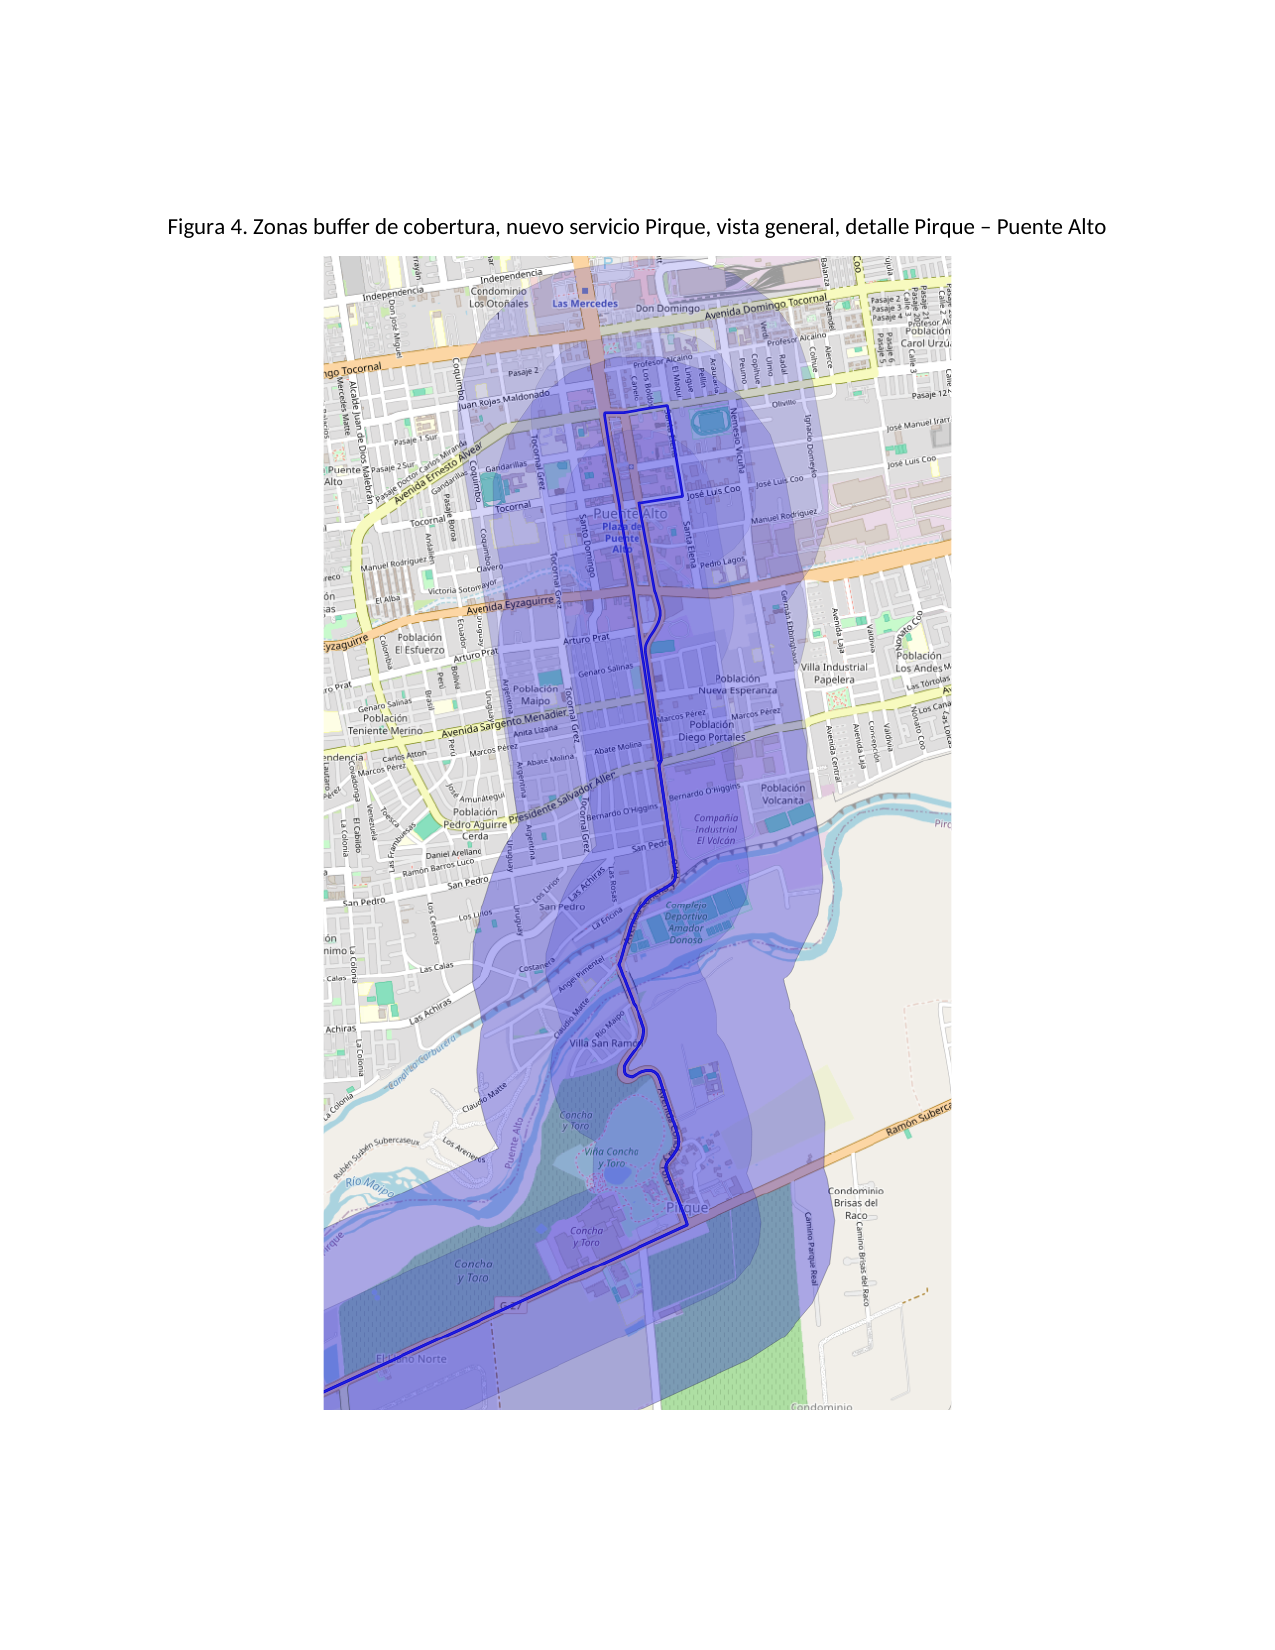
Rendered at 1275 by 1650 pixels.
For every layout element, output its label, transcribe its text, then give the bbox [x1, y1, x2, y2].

picture [323, 256, 952, 1410]
text Figura 4. Zonas buffer de cobertura, nuevo servicio Pirque, vista general, detalle Pirque – Puente Alto [148, 212, 1127, 240]
